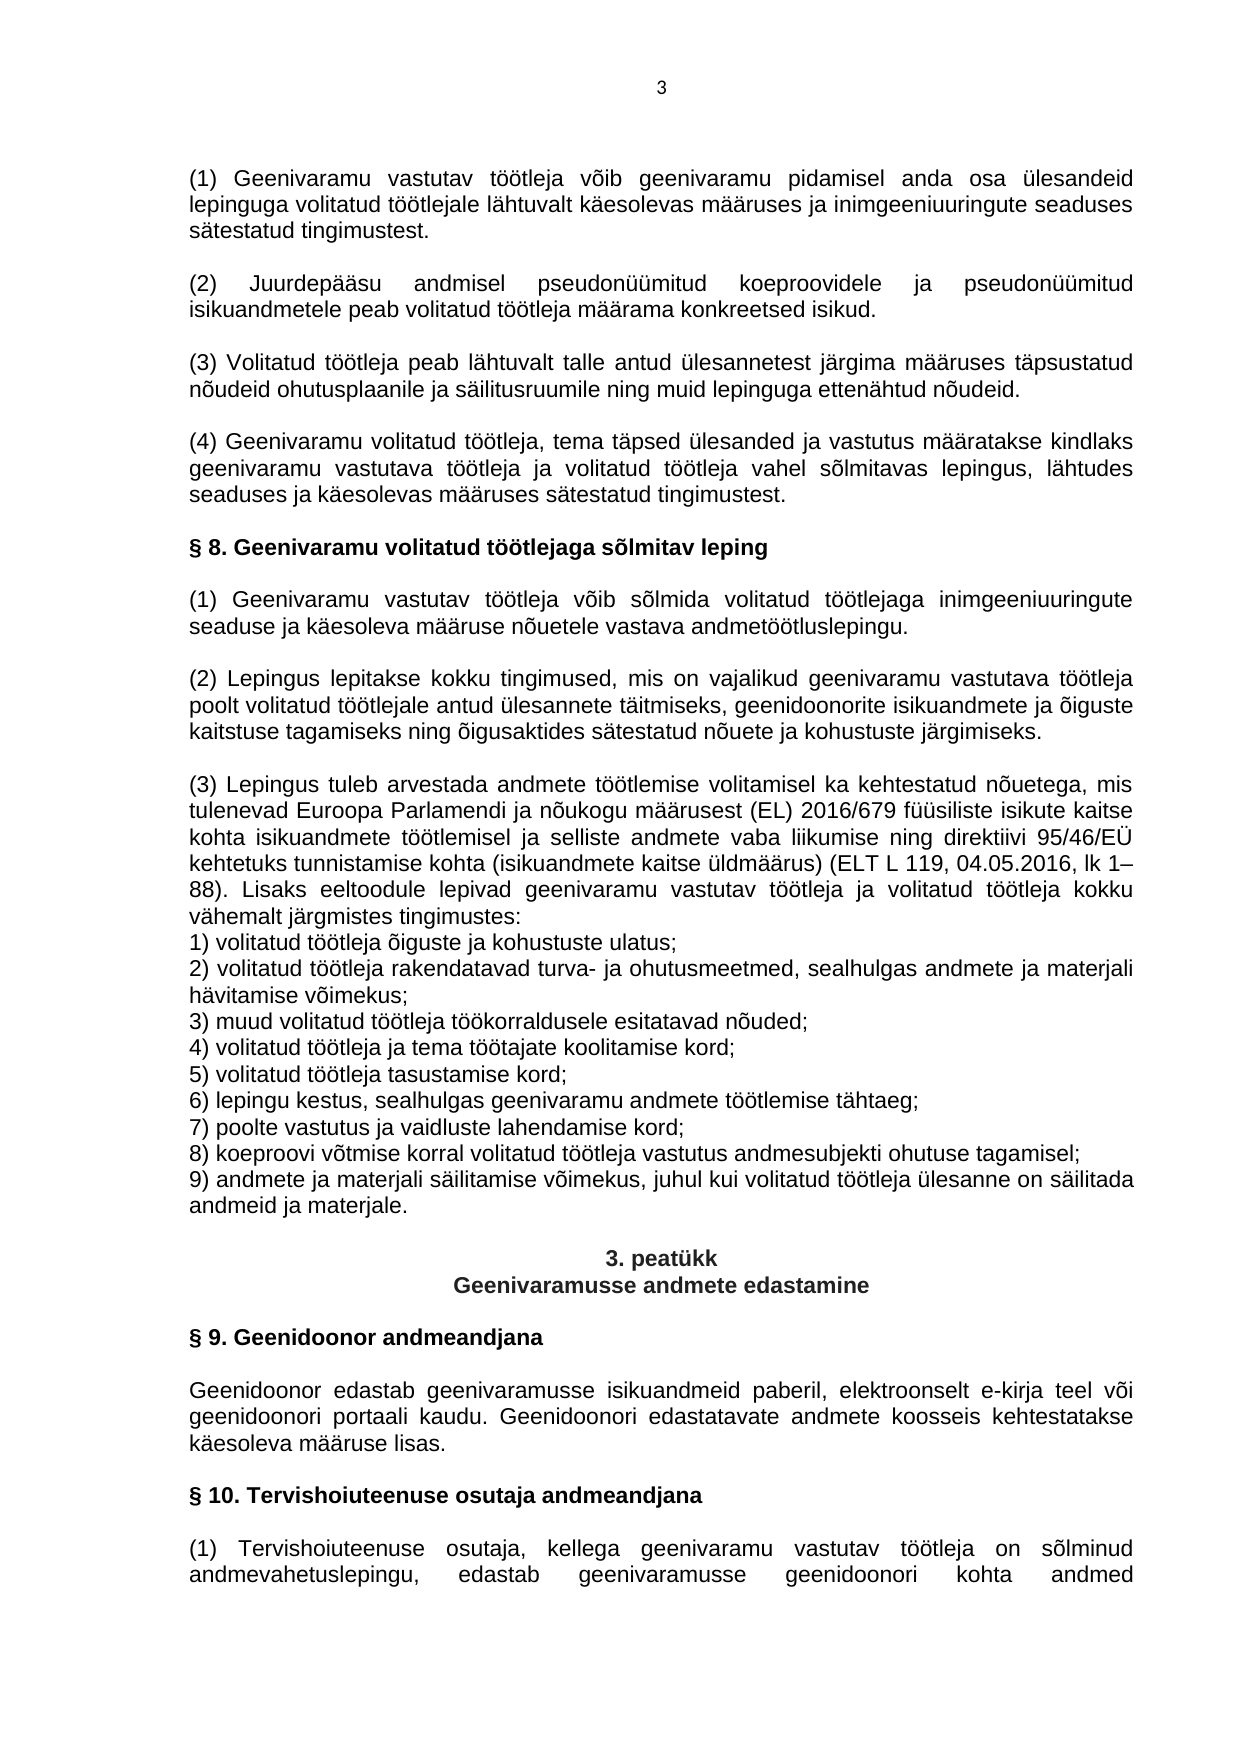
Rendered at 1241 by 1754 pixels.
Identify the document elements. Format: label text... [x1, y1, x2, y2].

text (3) Lepingus tuleb arvestada andmete töötlemise volitamisel ka kehtestatud nõuetega, mis tulenevad Euroopa Parlamendi ja nõukogu määrusest (EL) 2016/679 füüsiliste isikute kaitse kohta isikuandmete töötlemisel ja selliste andmete vaba liikumise ning direktiivi 95/46/EÜ kehtetuks tunnistamise kohta (isikuandmete kaitse üldmäärus) (ELT L 119, 04.05.2016, lk 1–88). Lisaks eeltoodule lepivad geenivaramu vastutav töötleja ja volitatud töötleja kokku vähemalt järgmistes tingimustes: [189, 771, 1134, 929]
text § 9. Geenidoonor andmeandjana [189, 1324, 1134, 1351]
list Geenivaramusse andmete edastamine [189, 1272, 1134, 1298]
text 4) volitatud töötleja ja tema töötajate koolitamise kord; [189, 1034, 1134, 1061]
text (4) Geenivaramu volitatud töötleja, tema täpsed ülesanded ja vastutus määratakse kindlaks geenivaramu vastutava töötleja ja volitatud töötleja vahel sõlmitavas lepingus, lähtudes seaduses ja käesolevas määruses sätestatud tingimustest. [189, 428, 1134, 507]
text 8) koeproovi võtmise korral volitatud töötleja vastutus andmesubjekti ohutuse tagamisel; [189, 1140, 1134, 1166]
text 7) poolte vastutus ja vaidluste lahendamise kord; [189, 1113, 1134, 1140]
text 6) lepingu kestus, sealhulgas geenivaramu andmete töötlemise tähtaeg; [189, 1087, 1134, 1113]
text 2) volitatud töötleja rakendatavad turva- ja ohutusmeetmed, sealhulgas andmete ja materjali hävitamise võimekus; [189, 955, 1134, 1008]
text Geenidoonor edastab geenivaramusse isikuandmeid paberil, elektroonselt e-kirja teel või geenidoonori portaali kaudu. Geenidoonori edastatavate andmete koosseis kehtestatakse käesoleva määruse lisas. [189, 1377, 1134, 1456]
text (3) Volitatud töötleja peab lähtuvalt talle antud ülesannetest järgima määruses täpsustatud nõudeid ohutusplaanile ja säilitusruumile ning muid lepinguga ettenähtud nõudeid. [189, 349, 1134, 402]
text 1) volitatud töötleja õiguste ja kohustuste ulatus; [189, 929, 1134, 955]
text 3) muud volitatud töötleja töökorraldusele esitatavad nõuded; [189, 1008, 1134, 1034]
text § 8. Geenivaramu volitatud töötlejaga sõlmitav leping [189, 534, 1134, 560]
text 5) volitatud töötleja tasustamise kord; [189, 1061, 1134, 1087]
list 3. peatükk [189, 1245, 1134, 1272]
text (2) Juurdepääsu andmisel pseudonüümitud koeproovidele ja pseudonüümitud isikuandmetele peab volitatud töötleja määrama konkreetsed isikud. [189, 270, 1134, 323]
text § 10. Tervishoiuteenuse osutaja andmeandjana [189, 1482, 1134, 1509]
text (1) Geenivaramu vastutav töötleja võib geenivaramu pidamisel anda osa ülesandeid lepinguga volitatud töötlejale lähtuvalt käesolevas määruses ja inimgeeniuuringute seaduses sätestatud tingimustest. [189, 165, 1134, 244]
text (2) Lepingus lepitakse kokku tingimused, mis on vajalikud geenivaramu vastutava töötleja poolt volitatud töötlejale antud ülesannete täitmiseks, geenidoonorite isikuandmete ja õiguste kaitstuse tagamiseks ning õigusaktides sätestatud nõuete ja kohustuste järgimiseks. [189, 665, 1134, 744]
text 9) andmete ja materjali säilitamise võimekus, juhul kui volitatud töötleja ülesanne on säilitada andmeid ja materjale. [189, 1166, 1134, 1219]
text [189, 1535, 1134, 1588]
text (1) Geenivaramu vastutav töötleja võib sõlmida volitatud töötlejaga inimgeeniuuringute seaduse ja käesoleva määruse nõuetele vastava andmetöötluslepingu. [189, 586, 1134, 639]
